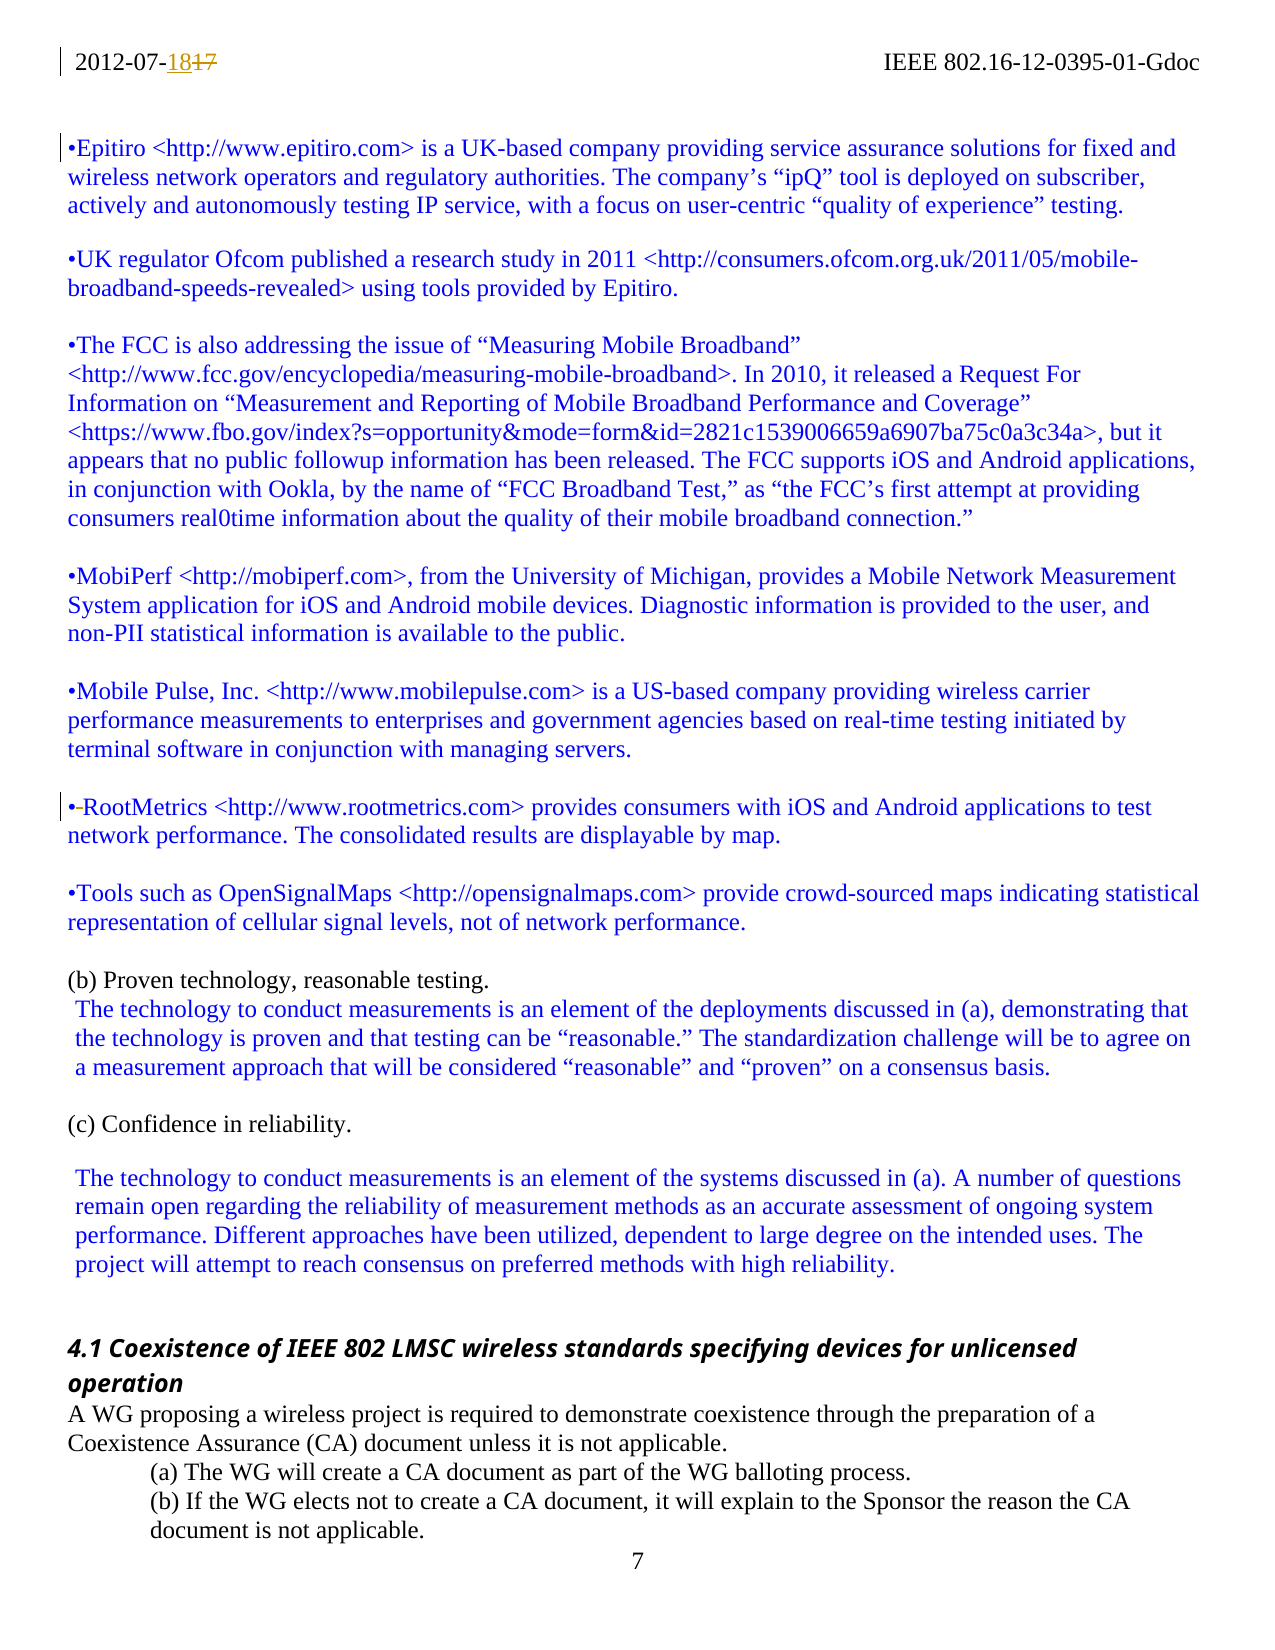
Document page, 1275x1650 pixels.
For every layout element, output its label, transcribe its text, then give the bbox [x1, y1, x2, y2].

text •UK regulator Ofcom published a research study in 2011 <http://consumers.ofcom.org.uk/2011/05/mobile-broadband-speeds-revealed> using tools provided by Epitiro. [67, 244, 1200, 301]
text 4.1 Coexistence of IEEE 802 LMSC wireless standards specifying devices for unlicensed operation [67, 1331, 1200, 1399]
text •Epitiro <http://www.epitiro.com> is a UK-based company providing service assurance solutions for fixed and wireless network operators and regulatory authorities. The company’s “ipQ” tool is deployed on subscriber, actively and autonomously testing IP service, with a focus on user-centric “quality of experience” testing. [67, 133, 1200, 219]
text •RootMetrics <http://www.rootmetrics.com> provides consumers with iOS and Android applications to test network performance. The consolidated results are displayable by map. [67, 792, 1200, 849]
text •The FCC is also addressing the issue of “Measuring Mobile Broadband” <http://www.fcc.gov/encyclopedia/measuring-mobile-broadband>. In 2010, it released a Request For Information on “Measurement and Reporting of Mobile Broadband Performance and Coverage” <https://www.fbo.gov/index?s=opportunity&mode=form&id=2821c1539006659a6907ba75c0a3c34a>, but it appears that no public followup information has been released. The FCC supports iOS and Android applications, in conjunction with Ookla, by the name of “FCC Broadband Test,” as “the FCC’s first attempt at providing consumers real0time information about the quality of their mobile broadband connection.” [67, 331, 1200, 532]
text •Tools such as OpenSignalMaps <http://opensignalmaps.com> provide crowd-sourced maps indicating statistical representation of cellular signal levels, not of network performance. [67, 878, 1200, 936]
text The technology to conduct measurements is an element of the deployments discussed in (a), demonstrating that the technology is proven and that testing can be “reasonable.” The standardization challenge will be to agree on a measurement approach that will be considered “reasonable” and “proven” on a consensus basis. [75, 994, 1200, 1080]
text (c) Confidence in reliability. [67, 1109, 1200, 1138]
text The technology to conduct measurements is an element of the systems discussed in (a). A number of questions remain open regarding the reliability of measurement methods as an accurate assessment of ongoing system performance. Different approaches have been utilized, dependent to large degree on the intended uses. The project will attempt to reach consensus on preferred methods with high reliability. [75, 1163, 1200, 1278]
text (b) If the WG elects not to create a CA document, it will explain to the Sponsor the reason the CA document is not applicable. [150, 1486, 1200, 1544]
text (b) Proven technology, reasonable testing. [67, 965, 1200, 994]
text (a) The WG will create a CA document as part of the WG balloting process. [150, 1457, 1200, 1486]
text •Mobile Pulse, Inc. <http://www.mobilepulse.com> is a US-based company providing wireless carrier performance measurements to enterprises and government agencies based on real-time testing initiated by terminal software in conjunction with managing servers. [67, 676, 1200, 763]
text A WG proposing a wireless project is required to demonstrate coexistence through the preparation of a Coexistence Assurance (CA) document unless it is not applicable. [67, 1399, 1200, 1457]
text •MobiPerf <http://mobiperf.com>, from the University of Michigan, provides a Mobile Network Measurement System application for iOS and Android mobile devices. Diagnostic information is provided to the user, and non-PII statistical information is available to the public. [67, 561, 1200, 647]
